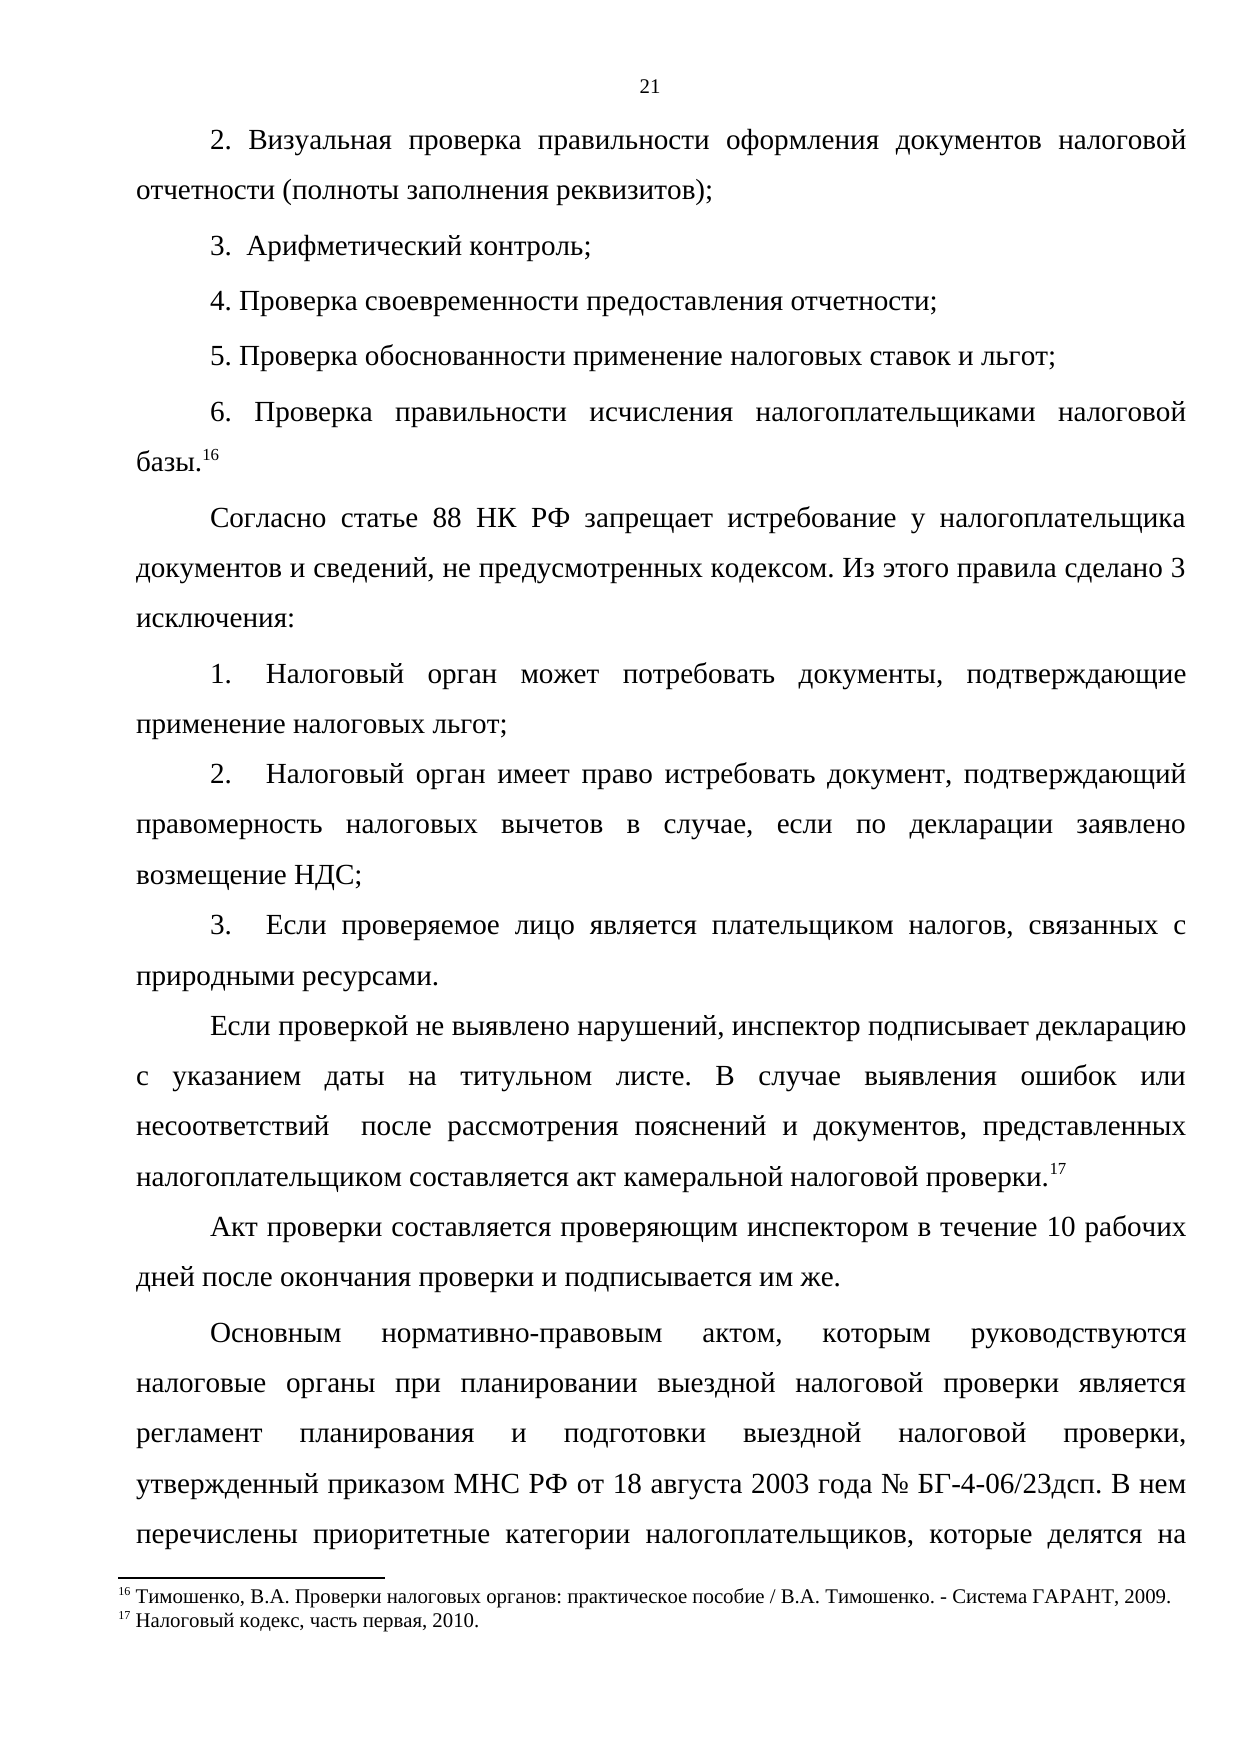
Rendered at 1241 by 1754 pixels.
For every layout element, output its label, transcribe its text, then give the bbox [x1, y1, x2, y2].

list Если проверяемое лицо является плательщиком налогов, связанных с природными ресурсами. [136, 907, 1187, 991]
text 2. Визуальная проверка правильности оформления документов налоговой отчетности (полноты заполнения реквизитов); [136, 122, 1187, 206]
text Согласно статье 88 НК РФ запрещает истребование у налогоплательщика документов и сведений, не предусмотренных кодексом. Из этого правила сделано 3 исключения: [136, 500, 1187, 634]
text 5. Проверка обоснованности применение налоговых ставок и льгот; [136, 338, 1187, 372]
text 6. Проверка правильности исчисления налогоплательщиками налоговой базы. [136, 394, 1187, 478]
list Налоговый орган может потребовать документы, подтверждающие применение налоговых льгот; [136, 656, 1187, 739]
text Акт проверки составляется проверяющим инспектором в течение 10 рабочих дней после окончания проверки и подписывается им же. [136, 1209, 1187, 1293]
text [136, 1315, 1187, 1550]
text 4. Проверка своевременности предоставления отчетности; [136, 283, 1187, 317]
text 3. Арифметический контроль; [136, 228, 1187, 261]
text Если проверкой не выявлено нарушений, инспектор подписывает декларацию с указанием даты на титульном листе. В случае выявления ошибок или несоответствий после рассмотрения пояснений и документов, представленных налогоплательщиком составляется акт камеральной налоговой проверки. [136, 1008, 1187, 1192]
list Налоговый орган имеет право истребовать документ, подтверждающий правомерность налоговых вычетов в случае, если по декларации заявлено возмещение НДС; [136, 756, 1187, 891]
